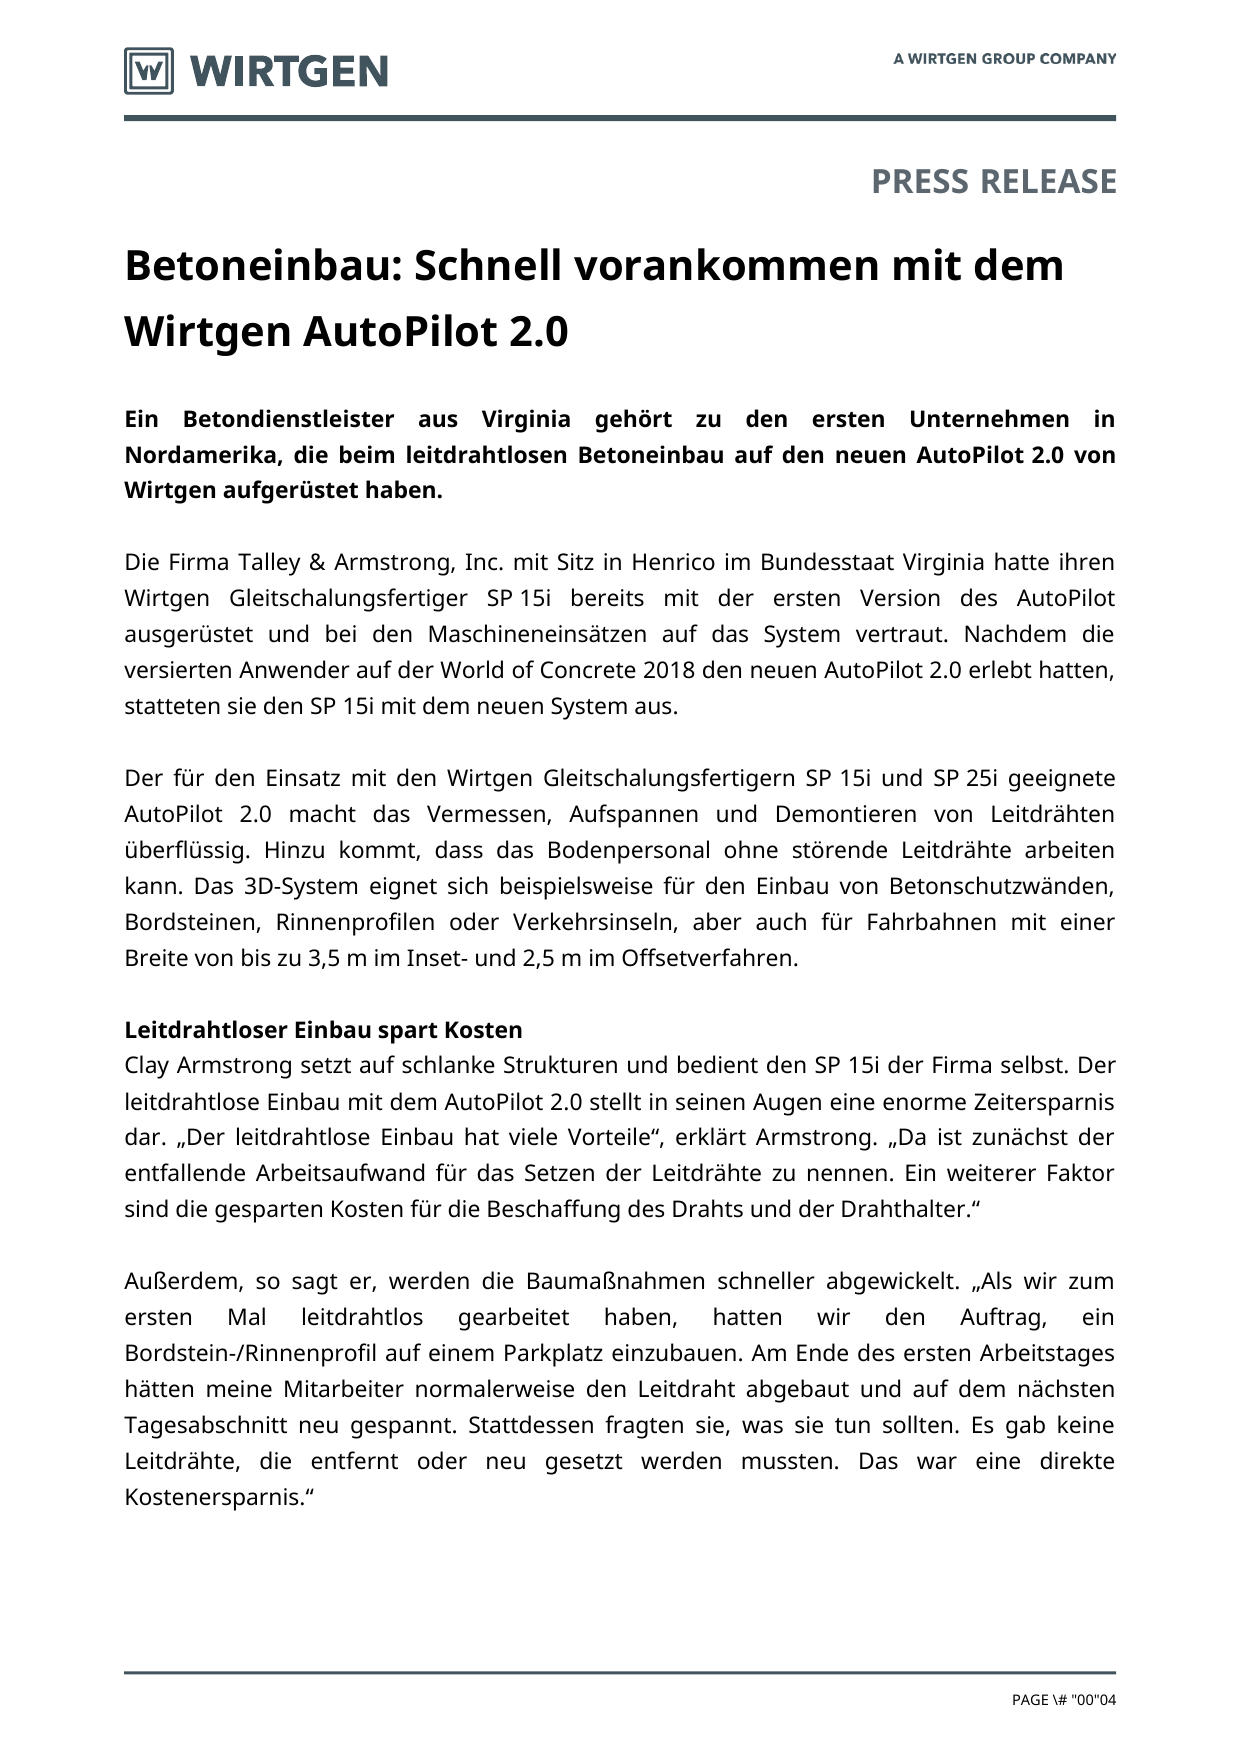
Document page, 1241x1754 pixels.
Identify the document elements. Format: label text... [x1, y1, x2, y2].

text Außerdem, so sagt er, werden die Baumaßnahmen schneller abgewickelt. „Als wir zum ersten Mal leitdrahtlos gearbeitet haben, hatten wir den Auftrag, ein Bordstein-/Rinnenprofil auf einem Parkplatz einzubauen. Am Ende des ersten Arbeitstages hätten meine Mitarbeiter normalerweise den Leitdraht abgebaut und auf dem nächsten Tagesabschnitt neu gespannt. Stattdessen fragten sie, was sie tun sollten. Es gab keine Leitdrähte, die entfernt oder neu gesetzt werden mussten. Das war eine direkte Kostenersparnis.“ [124, 1265, 1116, 1512]
text Ein Betondienstleister aus Virginia gehört zu den ersten Unternehmen in Nordamerika, die beim leitdrahtlosen Betoneinbau auf den neuen AutoPilot 2.0 von Wirtgen aufgerüstet haben. [124, 403, 1116, 506]
text Clay Armstrong setzt auf schlanke Strukturen und bedient den SP 15i der Firma selbst. Der leitdrahtlose Einbau mit dem AutoPilot 2.0 stellt in seinen Augen eine enorme Zeitersparnis dar. „Der leitdrahtlose Einbau hat viele Vorteile“, erklärt Armstrong. „Da ist zunächst der entfallende Arbeitsaufwand für das Setzen der Leitdrähte zu nennen. Ein weiterer Faktor sind die gesparten Kosten für die Beschaffung des Drahts und der Drahthalter.“ [124, 1049, 1116, 1224]
subtitle Betoneinbau: Schnell vorankommen mit dem Wirtgen AutoPilot 2.0 [124, 236, 1116, 358]
text Der für den Einsatz mit den Wirtgen Gleitschalungsfertigern SP 15i und SP 25i geeignete AutoPilot 2.0 macht das Vermessen, Aufspannen und Demontieren von Leitdrähten überflüssig. Hinzu kommt, dass das Bodenpersonal ohne störende Leitdrähte arbeiten kann. Das 3D-System eignet sich beispielsweise für den Einbau von Betonschutzwänden, Bordsteinen, Rinnenprofilen oder Verkehrsinseln, aber auch für Fahrbahnen mit einer Breite von bis zu 3,5 m im Inset- und 2,5 m im Offsetverfahren. [124, 762, 1116, 973]
text Die Firma Talley & Armstrong, Inc. mit Sitz in Henrico im Bundesstaat Virginia hatte ihren Wirtgen Gleitschalungsfertiger SP 15i bereits mit der ersten Version des AutoPilot ausgerüstet und bei den Maschineneinsätzen auf das System vertraut. Nachdem die versierten Anwender auf der World of Concrete 2018 den neuen AutoPilot 2.0 erlebt hatten, statteten sie den SP 15i mit dem neuen System aus. [124, 546, 1116, 721]
picture [893, 53, 1117, 64]
text Leitdrahtloser Einbau spart Kosten [124, 1013, 1116, 1045]
